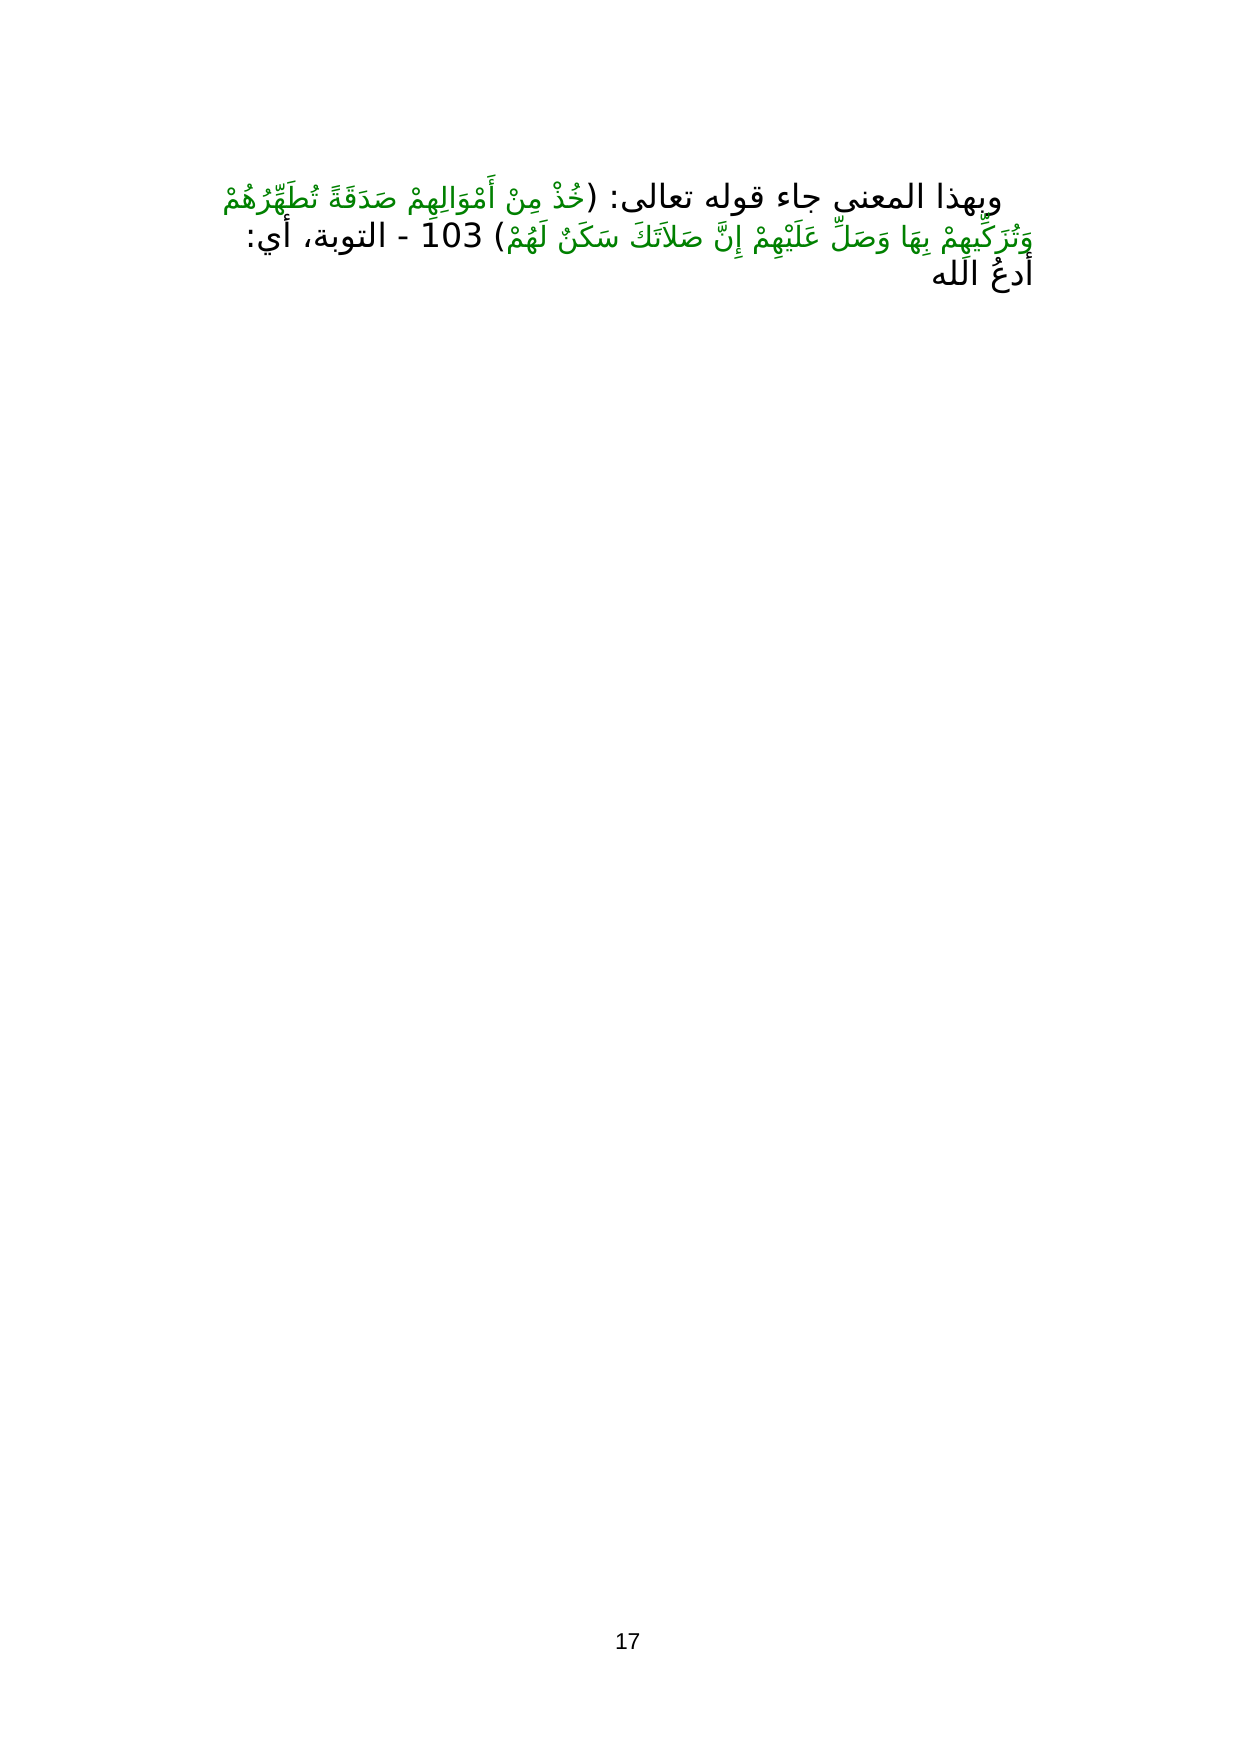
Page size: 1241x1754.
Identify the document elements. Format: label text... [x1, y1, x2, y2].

text وبهذا المعنى جاء قوله تعالى: (خُذْ مِنْ أَمْوَالِهِمْ صَدَقَةً تُطَهِّرُهُمْ وَتُزَكِّيهِمْ بِهَا وَصَلِّ عَلَيْهِمْ إِنَّ صَلاَتَكَ سَكَنٌ لَهُمْ) 103 - التوبة، أي: أدعُ الله [222, 177, 1033, 294]
